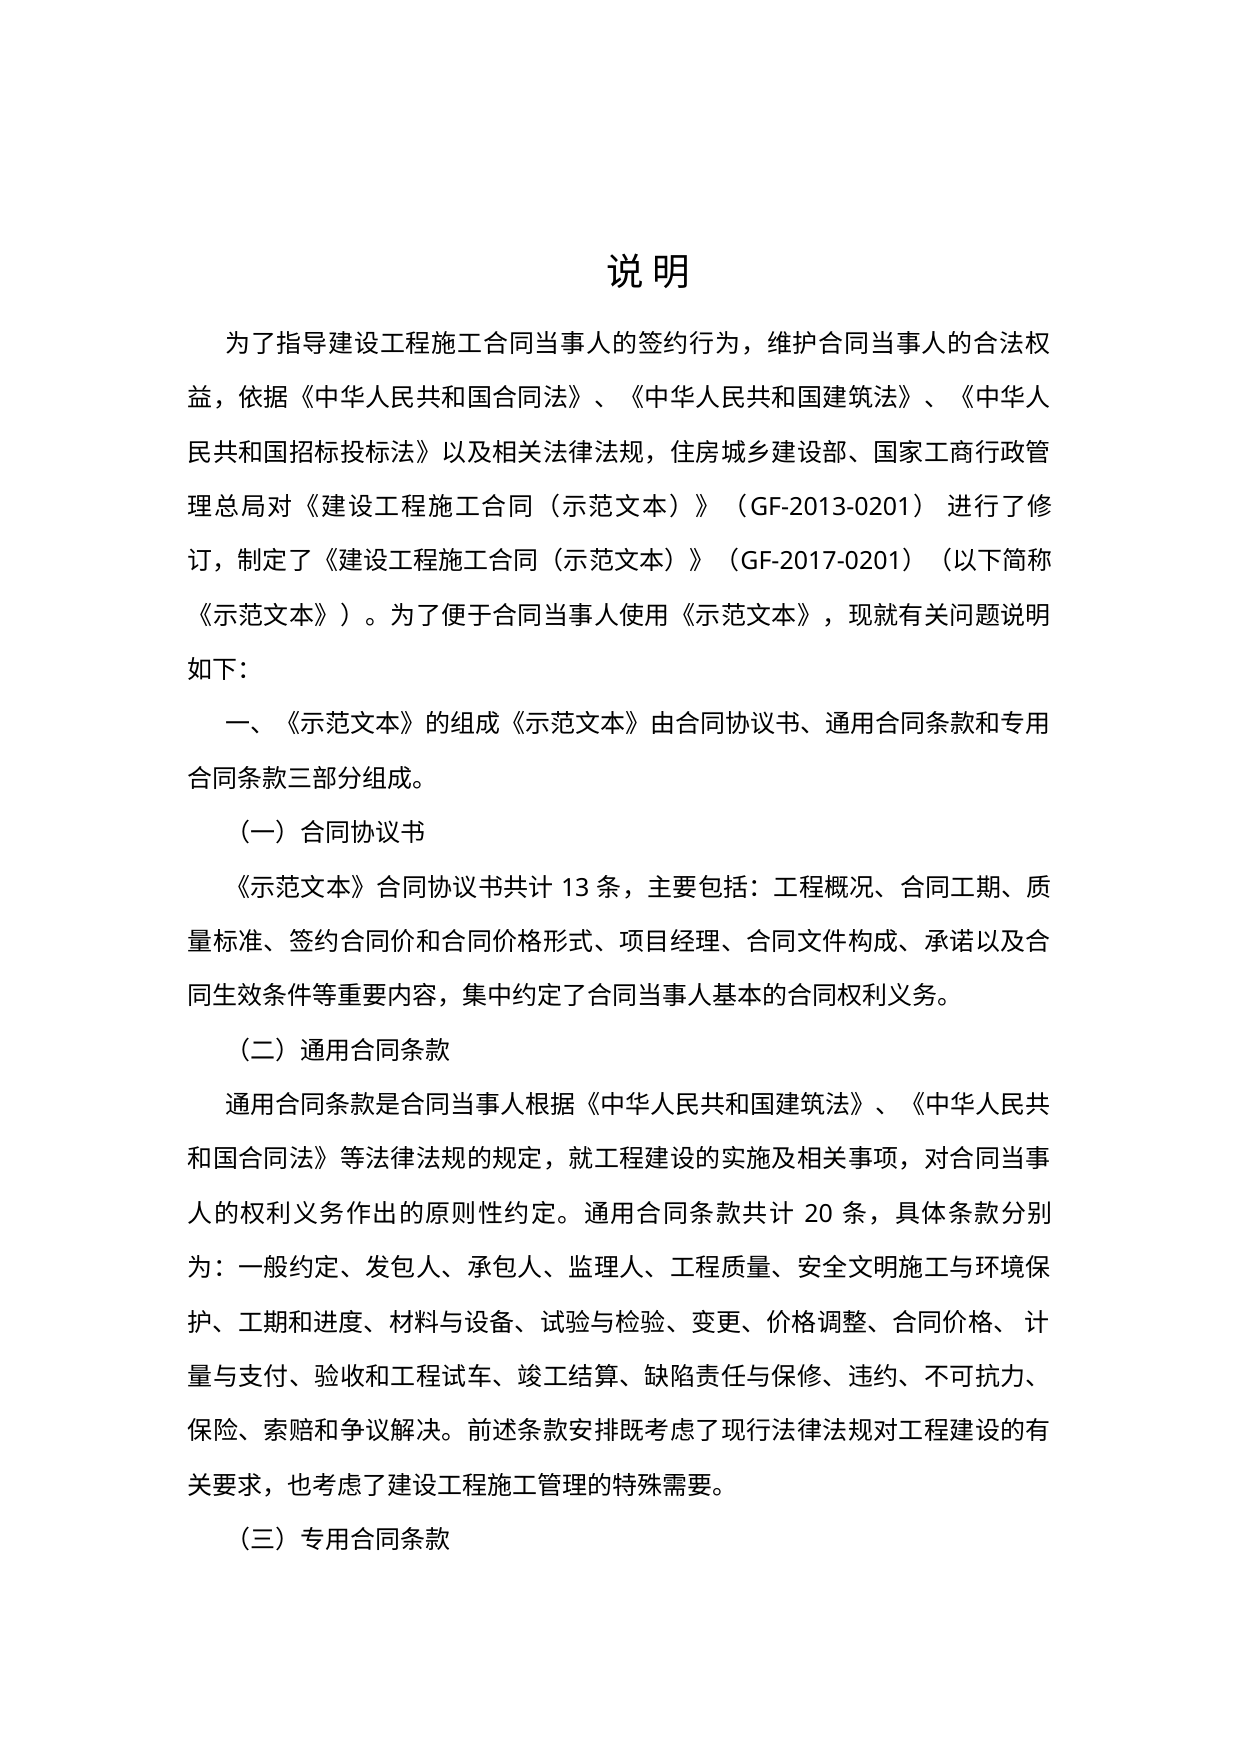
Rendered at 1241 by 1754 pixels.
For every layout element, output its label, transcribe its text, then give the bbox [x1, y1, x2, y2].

text （三）专用合同条款 [187, 1519, 1053, 1556]
text （二）通用合同条款 [187, 1030, 1053, 1066]
text （一）合同协议书 [187, 813, 1053, 849]
text 一、《示范文本》的组成《示范文本》由合同协议书、通用合同条款和专用合同条款三部分组成。 [187, 704, 1053, 794]
text 《示范文本》合同协议书共计 13 条，主要包括：工程概况、合同工期、质量标准、签约合同价和合同价格形式、项目经理、合同文件构成、承诺以及合同生效条件等重要内容，集中约定了合同当事人基本的合同权利义务。 [187, 867, 1053, 1012]
text 为了指导建设工程施工合同当事人的签约行为，维护合同当事人的合法权益，依据《中华人民共和国合同法》、《中华人民共和国建筑法》、《中华人民共和国招标投标法》以及相关法律法规，住房城乡建设部、国家工商行政管理总局对《建设工程施工合同（示范文本）》（GF-2013-0201） 进行了修订，制定了《建设工程施工合同（示范文本）》（GF-2017-0201）（以下简称《示范文本》）。为了便于合同当事人使用《示范文本》，现就有关问题说明如下： [187, 323, 1053, 686]
text 通用合同条款是合同当事人根据《中华人民共和国建筑法》、《中华人民共和国合同法》等法律法规的规定，就工程建设的实施及相关事项，对合同当事人的权利义务作出的原则性约定。通用合同条款共计 20 条，具体条款分别为：一般约定、发包人、承包人、监理人、工程质量、安全文明施工与环境保护、工期和进度、材料与设备、试验与检验、变更、价格调整、合同价格、 计量与支付、验收和工程试车、竣工结算、缺陷责任与保修、违约、不可抗力、保险、索赔和争议解决。前述条款安排既考虑了现行法律法规对工程建设的有关要求，也考虑了建设工程施工管理的特殊需要。 [187, 1084, 1053, 1501]
text 说 明 [187, 242, 1053, 296]
